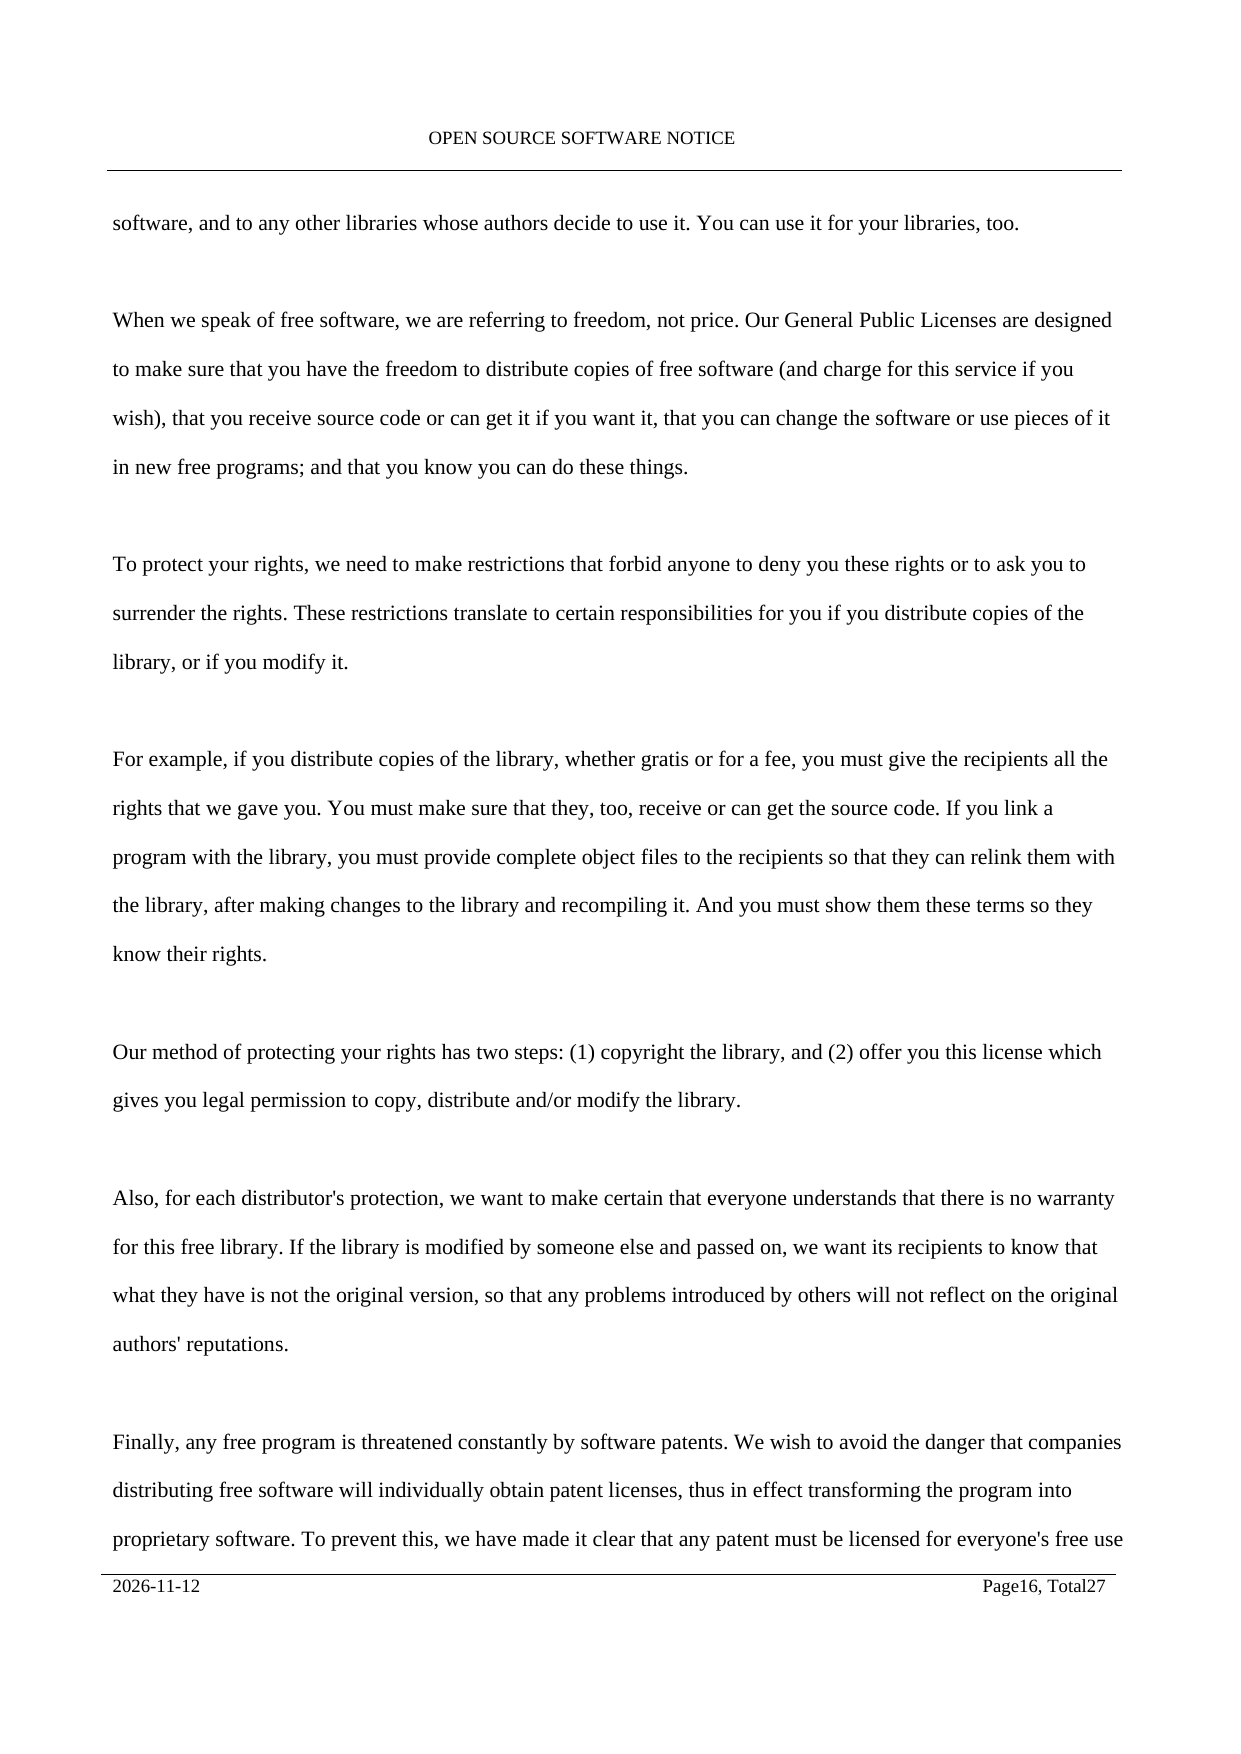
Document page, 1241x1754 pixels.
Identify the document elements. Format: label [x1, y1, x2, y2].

text [112, 206, 1128, 1555]
